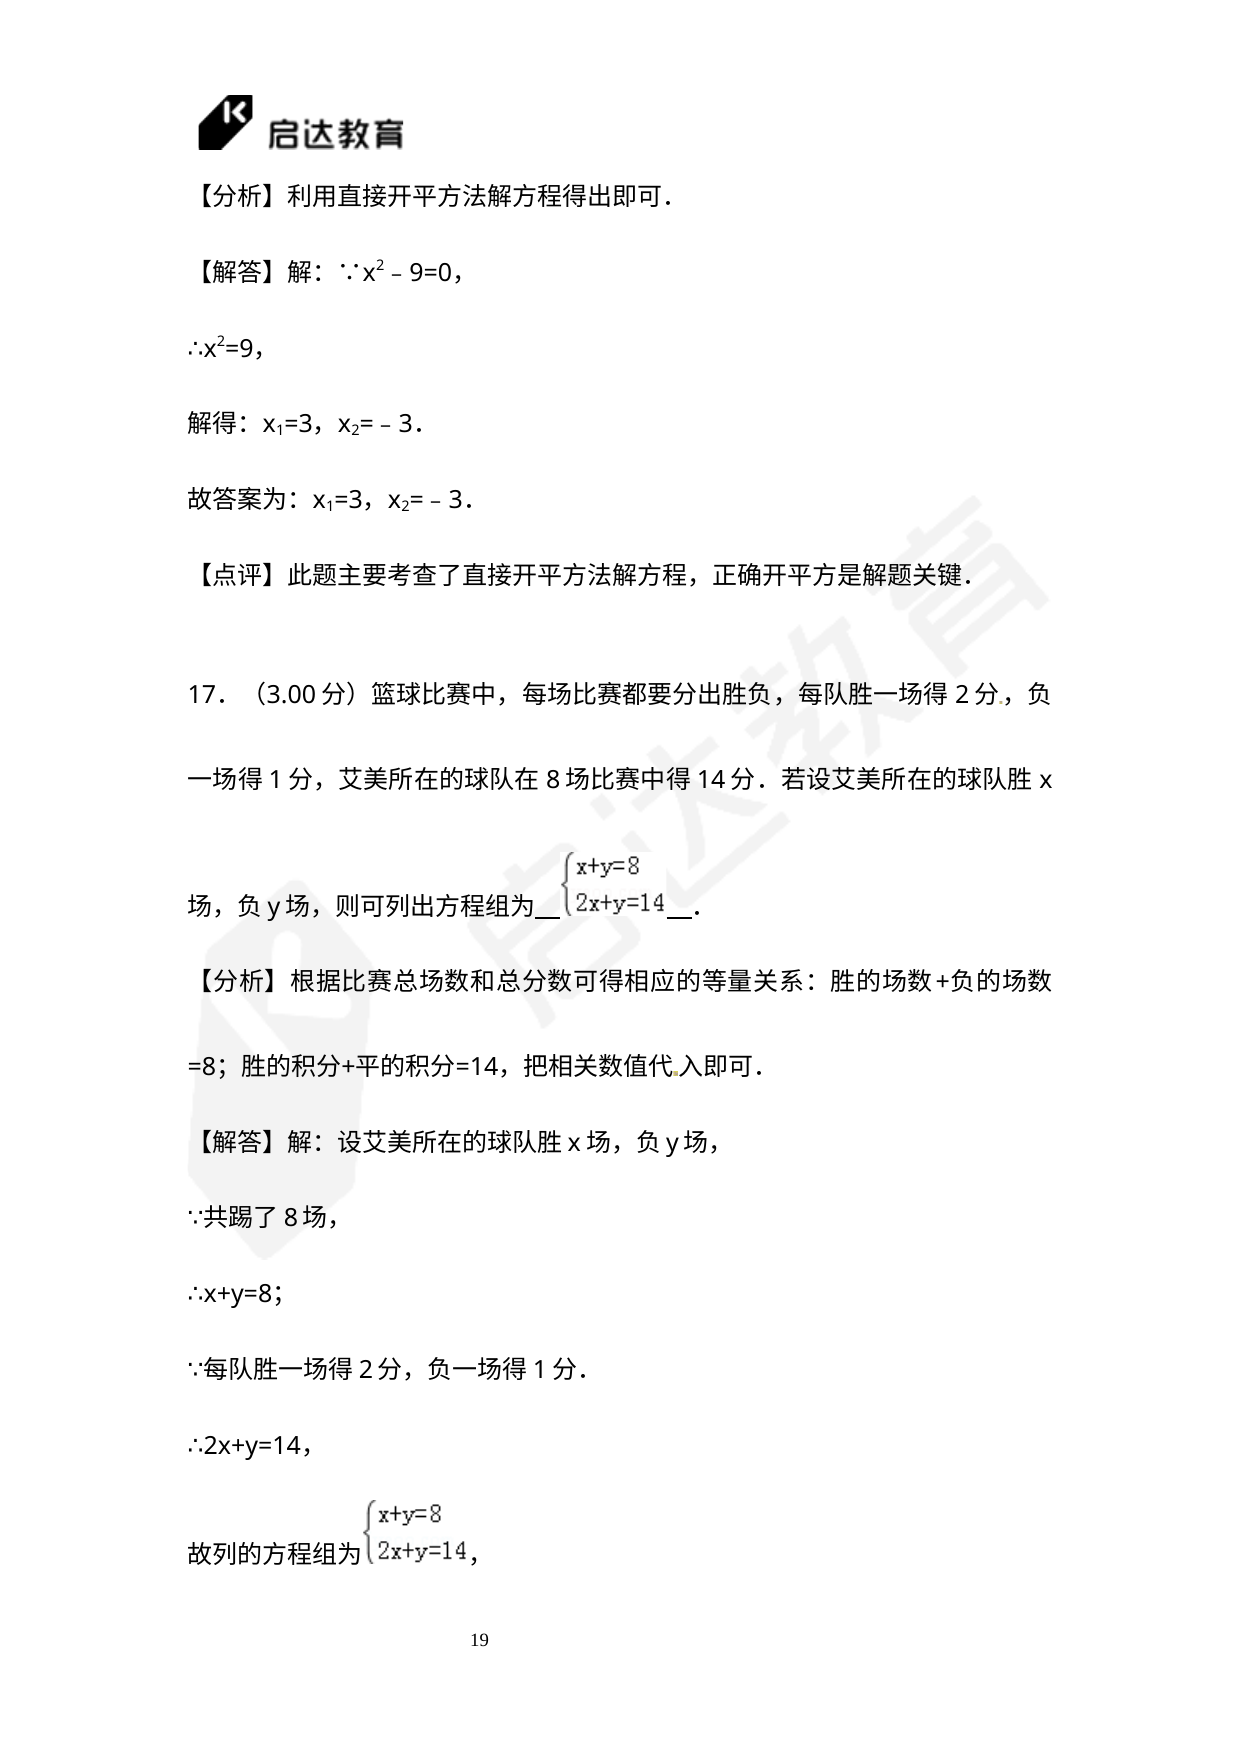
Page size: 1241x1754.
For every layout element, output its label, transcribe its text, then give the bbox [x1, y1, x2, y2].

text 【分析】利用直接开平方法解方程得出即可． [187, 162, 1053, 227]
picture [198, 95, 404, 150]
text 故列的方程组为， [187, 1487, 1053, 1584]
text 【解答】解：设艾美所在的球队胜x场，负y场， [187, 1108, 1053, 1173]
text 17．（3.00分）篮球比赛中，每场比赛都要分出胜负，每队胜一场得2分，负一场得1分，艾美所在的球队在8场比赛中得14分．若设艾美所在的球队胜x场，负y场，则可列出方程组为 ． [187, 660, 1053, 936]
picture [560, 852, 667, 916]
text 解得：x1=3，x2=﹣3． [187, 389, 1053, 454]
text 故答案为：x1=3，x2=﹣3． [187, 465, 1053, 530]
text 【分析】根据比赛总场数和总分数可得相应的等量关系：胜的场数+负的场数=8；胜的积分+平的积分=14，把相关数值代入即可． [187, 947, 1053, 1097]
picture [362, 1500, 469, 1564]
text ∴x2=9， [187, 314, 1053, 379]
text 【点评】此题主要考查了直接开平方法解方程，正确开平方是解题关键． [187, 541, 1053, 606]
text ∴2x+y=14， [187, 1411, 1053, 1476]
text ∵每队胜一场得2分，负一场得1分． [187, 1335, 1053, 1400]
text ∴x+y=8； [187, 1259, 1053, 1324]
text 【解答】解：∵x2﹣9=0， [187, 238, 1053, 303]
text ∵共踢了8场， [187, 1183, 1053, 1248]
